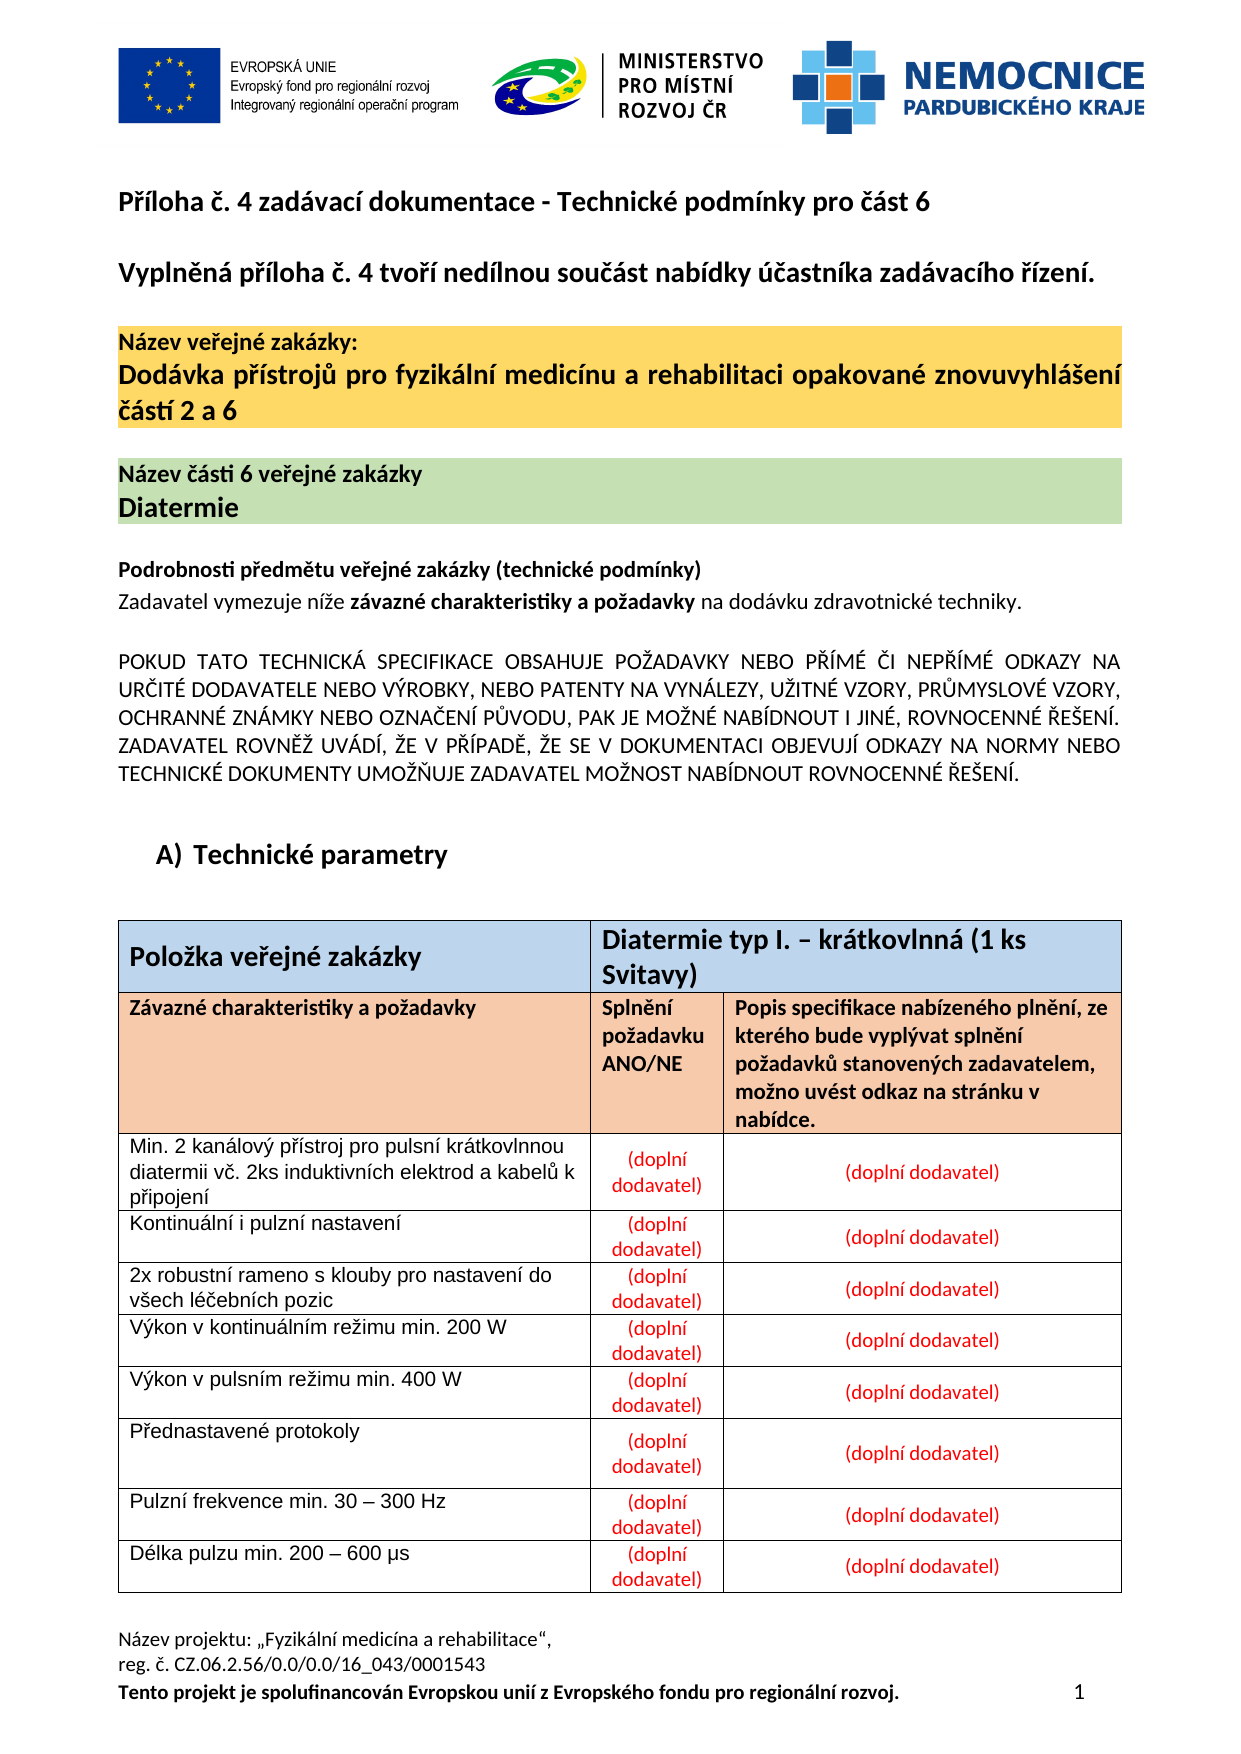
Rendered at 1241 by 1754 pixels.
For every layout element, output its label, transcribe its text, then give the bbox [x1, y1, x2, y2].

subtitle Technické parametry [156, 836, 1122, 872]
table_cell (doplní dodavatel) [724, 1419, 1121, 1488]
table_header Diatermie typ I. – krátkovlnná (1 ks Svitavy) [591, 921, 1121, 992]
table_cell (doplní dodavatel) [724, 1263, 1121, 1314]
table_cell Kontinuální i pulzní nastavení [119, 1211, 590, 1262]
subtitle Název části 6 veřejné zakázky [118, 458, 1122, 489]
table_cell Výkon v kontinuálním režimu min. 200 W [119, 1315, 590, 1366]
text Příloha č. 4 zadávací dokumentace - Technické podmínky pro část 6 [118, 183, 1122, 219]
table_cell Délka pulzu min. 200 – 600 μs [119, 1541, 590, 1592]
text POKUD TATO TECHNICKÁ SPECIFIKACE OBSAHUJE POŽADAVKY NEBO PŘÍMÉ ČI NEPŘÍMÉ ODKAZY NA URČITÉ DODAVATELE NEBO VÝROBKY, NEBO PATENTY NA VYNÁLEZY, UŽITNÉ VZORY, PRŮMYSLOVÉ VZORY, OCHRANNÉ ZNÁMKY NEBO OZNAČENÍ PŮVODU, PAK JE MOŽNÉ NABÍDNOUT I JINÉ, ROVNOCENNÉ ŘEŠENÍ. ZADAVATEL ROVNĚŽ UVÁDÍ, ŽE V PŘÍPADĚ, ŽE SE V DOKUMENTACI OBJEVUJÍ ODKAZY NA NORMY NEBO TECHNICKÉ DOKUMENTY UMOŽŇUJE ZADAVATEL MOŽNOST NABÍDNOUT ROVNOCENNÉ ŘEŠENÍ. [118, 647, 1122, 787]
table_cell Splnění požadavku ANO/NE [591, 993, 723, 1133]
picture [791, 39, 1145, 135]
text Vyplněná příloha č. 4 tvoří nedílnou součást nabídky účastníka zadávacího řízení. [118, 254, 1122, 290]
table_cell Popis specifikace nabízeného plnění, ze kterého bude vyplývat splnění požadavků stanovených zadavatelem, možno uvést odkaz na stránku v nabídce. [724, 993, 1121, 1133]
subtitle Diatermie [118, 489, 1122, 524]
table_cell Min. 2 kanálový přístroj pro pulsní krátkovlnnou diatermii vč. 2ks induktivních elektrod a kabelů k připojení [119, 1134, 590, 1210]
table_cell (doplní dodavatel) [591, 1134, 723, 1210]
table_cell (doplní dodavatel) [591, 1315, 723, 1366]
table_cell (doplní dodavatel) [724, 1134, 1121, 1210]
table_cell (doplní dodavatel) [591, 1489, 723, 1540]
table_cell (doplní dodavatel) [591, 1211, 723, 1262]
text Dodávka přístrojů pro fyzikální medicínu a rehabilitaci opakované znovuvyhlášení částí 2 a 6 [118, 356, 1122, 428]
table_cell (doplní dodavatel) [724, 1211, 1121, 1262]
table_cell (doplní dodavatel) [724, 1367, 1121, 1418]
table_cell (doplní dodavatel) [724, 1489, 1121, 1540]
table_cell (doplní dodavatel) [724, 1541, 1121, 1592]
table_cell (doplní dodavatel) [591, 1367, 723, 1418]
table_cell Pulzní frekvence min. 30 – 300 Hz [119, 1489, 590, 1540]
table_cell (doplní dodavatel) [591, 1541, 723, 1592]
table_cell Výkon v pulsním režimu min. 400 W [119, 1367, 590, 1418]
table_cell (doplní dodavatel) [591, 1419, 723, 1488]
table_cell (doplní dodavatel) [724, 1315, 1121, 1366]
table_cell Přednastavené protokoly [119, 1419, 590, 1488]
table_cell 2x robustní rameno s klouby pro nastavení do všech léčebních pozic [119, 1263, 590, 1314]
text Zadavatel vymezuje níže závazné charakteristiky a požadavky na dodávku zdravotnické techniky. [118, 587, 1122, 615]
text Název veřejné zakázky: [118, 326, 1122, 356]
table_cell (doplní dodavatel) [591, 1263, 723, 1314]
picture [96, 22, 785, 148]
table_header Položka veřejné zakázky [119, 921, 590, 992]
table_cell Závazné charakteristiky a požadavky [119, 993, 590, 1133]
text Podrobnosti předmětu veřejné zakázky (technické podmínky) [118, 555, 1122, 583]
